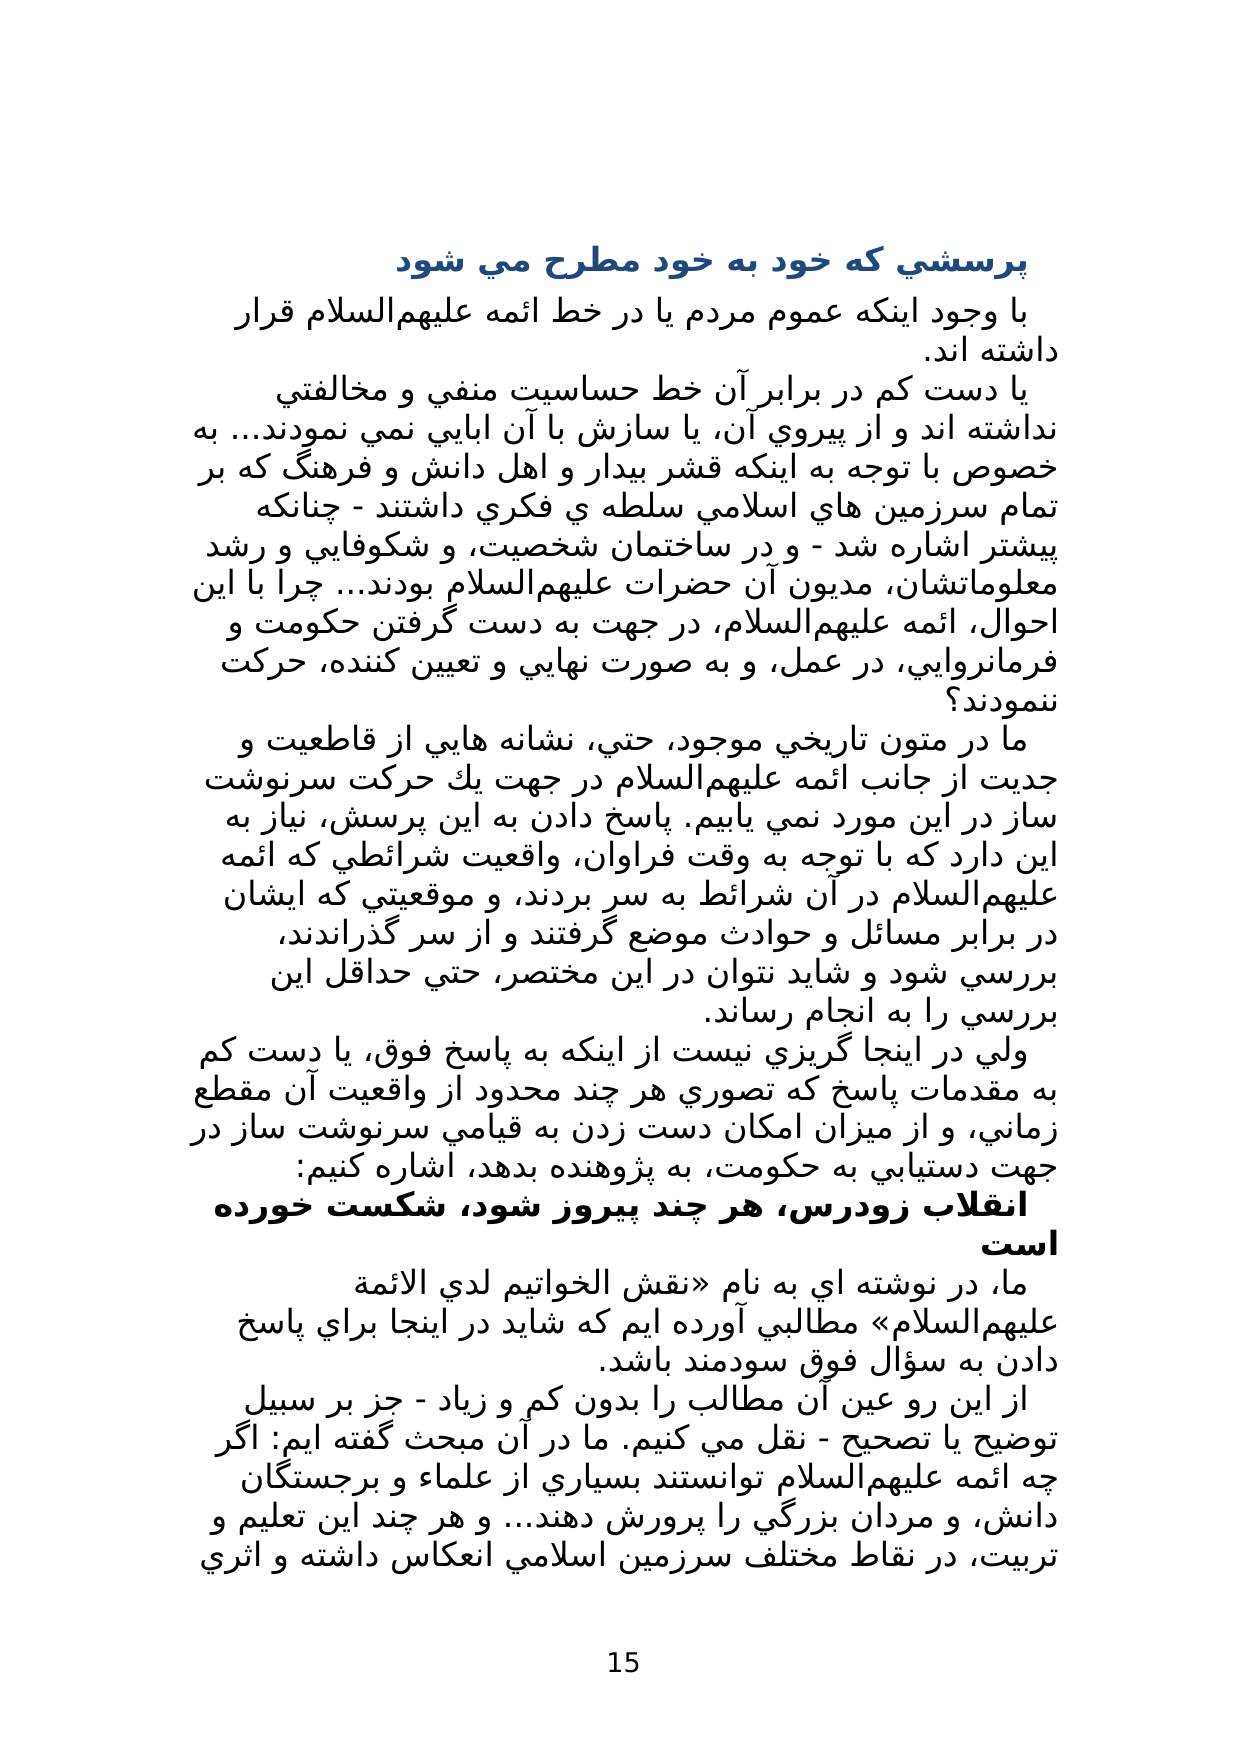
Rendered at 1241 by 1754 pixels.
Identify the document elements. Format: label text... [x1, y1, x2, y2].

text ما در متون تاريخي موجود، حتي، نشانه هايي از قاطعيت و جديت از جانب ائمه عليهم‌السلام در جهت يك حركت سرنوشت ساز در اين مورد نمي يابيم. پاسخ دادن به اين پرسش، نياز به اين دارد كه با توجه به وقت فراوان، واقعيت شرائطي كه ائمه عليهم‌السلام در آن شرائط به سر بردند، و موقعيتي كه ايشان در برابر مسائل و حوادث موضع گرفتند و از سر گذراندند، بررسي شود و شايد نتوان در اين مختصر، حتي حداقل اين بررسي را به انجام رساند. [187, 719, 1059, 1030]
text با وجود اينكه عموم مردم يا در خط ائمه عليهم‌السلام قرار داشته اند. [187, 292, 1059, 369]
text ولي در اينجا گريزي نيست از اينكه به پاسخ فوق، يا دست كم به مقدمات پاسخ كه تصوري هر چند محدود از واقعيت آن مقطع زماني، و از ميزان امكان دست زدن به قيامي سرنوشت ساز در جهت دستيابي به حكومت، به پژوهنده بدهد، اشاره كنيم: [187, 1030, 1059, 1186]
text انقلاب زودرس، هر چند پيروز شود، شكست خورده است [187, 1186, 1059, 1263]
subtitle پرسشي كه خود به خود مطرح مي شود [187, 241, 1059, 279]
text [187, 1380, 1059, 1574]
text ما، در نوشته اي به نام «نقش الخواتيم لدي الائمة عليهم‌السلام» مطالبي آورده ايم كه شايد در اينجا براي پاسخ دادن به سؤال فوق سودمند باشد. [187, 1263, 1059, 1380]
text يا دست كم در برابر آن خط حساسيت منفي و مخالفتي نداشته اند و از پيروي آن، يا سازش با آن ابايي نمي نمودند... به خصوص با توجه به اينكه قشر بيدار و اهل دانش و فرهنگ كه بر تمام سرزمين هاي اسلامي سلطه ي فكري داشتند - چنانكه پيشتر اشاره شد - و در ساختمان شخصيت، و شكوفايي و رشد معلوماتشان، مديون آن حضرات عليهم‌السلام بودند... چرا با اين احوال، ائمه عليهم‌السلام، در جهت به دست گرفتن حكومت و فرمانروايي، در عمل، و به صورت نهايي و تعيين كننده، حركت ننمودند؟ [187, 369, 1059, 719]
